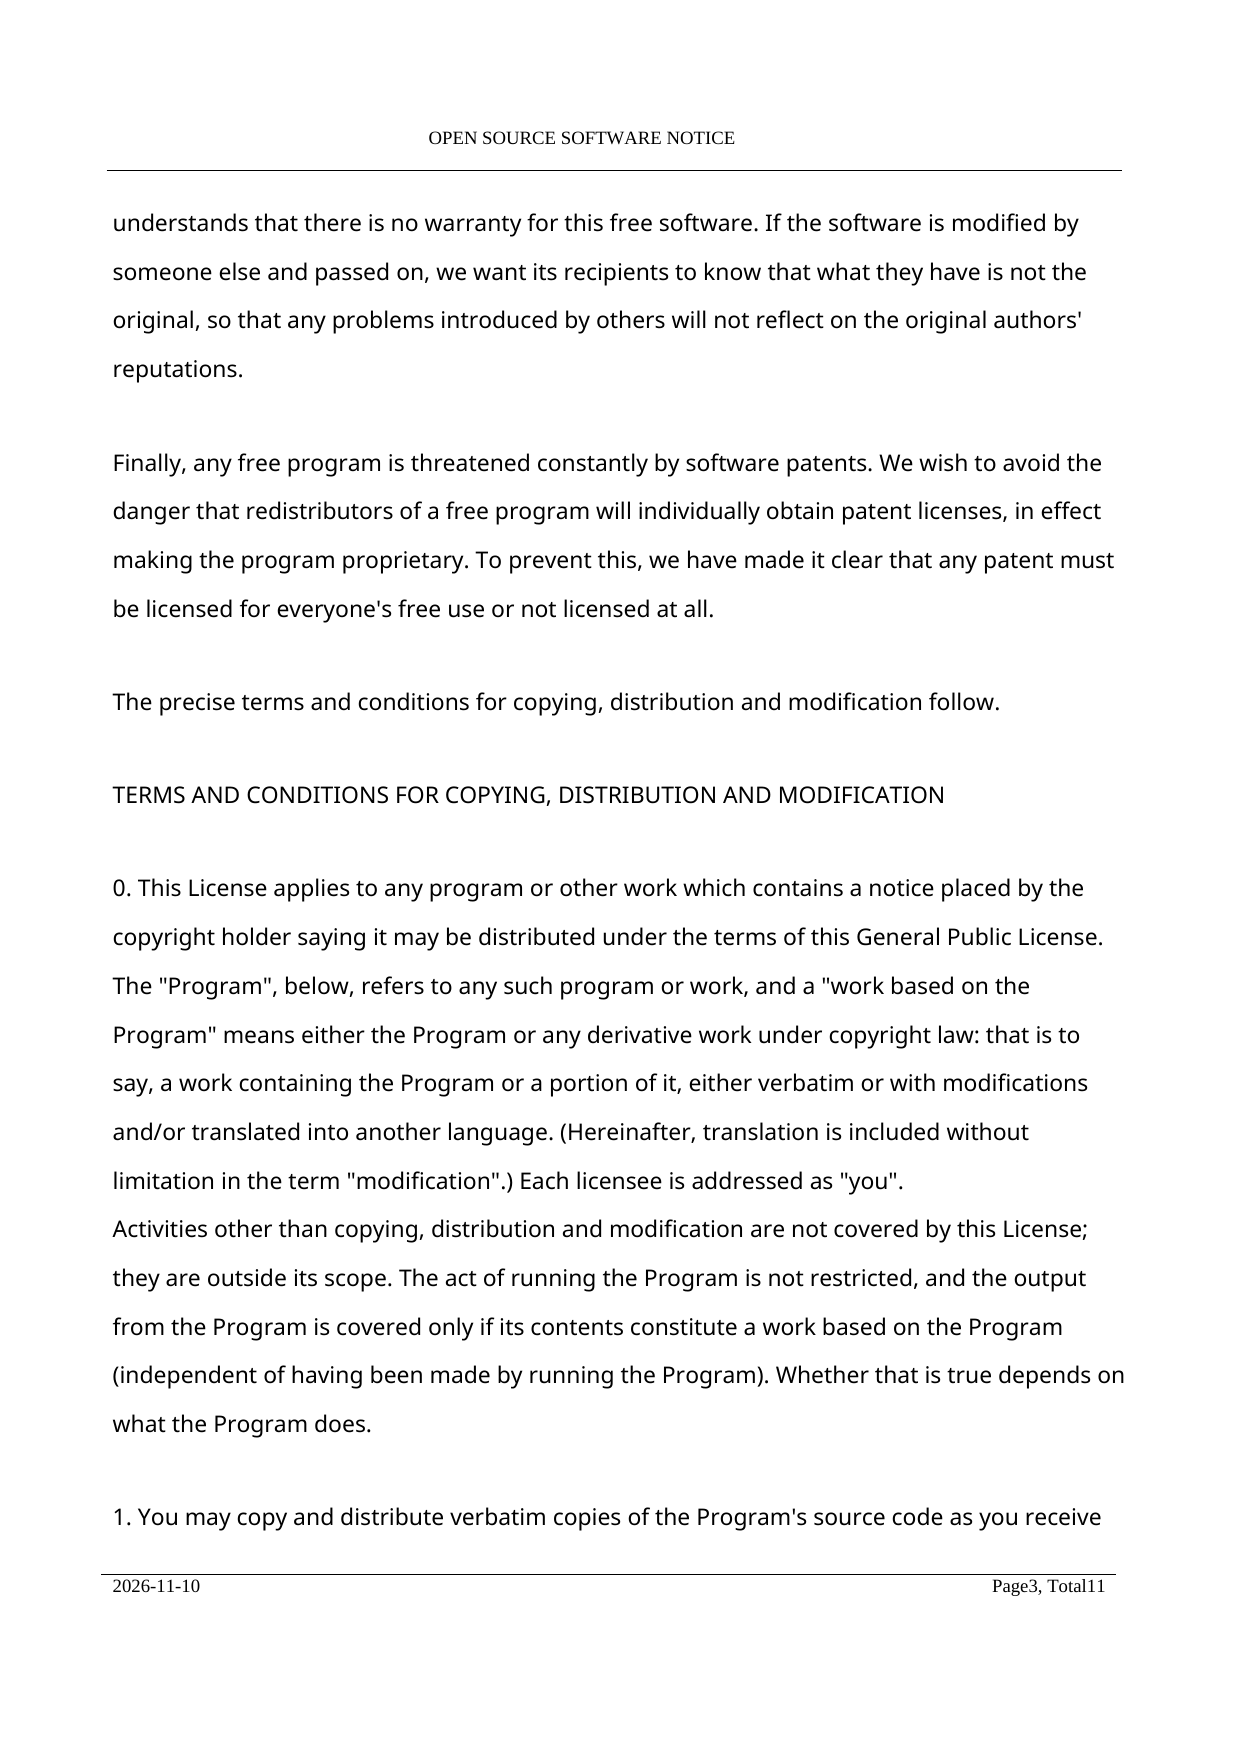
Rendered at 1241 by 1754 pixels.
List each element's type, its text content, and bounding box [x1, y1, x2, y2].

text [112, 1501, 1128, 1533]
text TERMS AND CONDITIONS FOR COPYING, DISTRIBUTION AND MODIFICATION [112, 778, 1128, 811]
text Activities other than copying, distribution and modification are not covered by this License; they are outside its scope. The act of running the Program is not restricted, and the output from the Program is covered only if its contents constitute a work based on the Program (independent of having been made by running the Program). Whether that is true depends on what the Program does. [112, 1212, 1128, 1440]
text 0. This License applies to any program or other work which contains a notice placed by the copyright holder saying it may be distributed under the terms of this General Public License. The "Program", below, refers to any such program or work, and a "work based on the Program" means either the Program or any derivative work under copyright law: that is to say, a work containing the Program or a portion of it, either verbatim or with modifications and/or translated into another language. (Hereinafter, translation is included without limitation in the term "modification".) Each licensee is addressed as "you". [112, 872, 1128, 1197]
text Finally, any free program is threatened constantly by software patents. We wish to avoid the danger that redistributors of a free program will individually obtain patent licenses, in effect making the program proprietary. To prevent this, we have made it clear that any patent must be licensed for everyone's free use or not licensed at all. [112, 446, 1128, 624]
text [112, 206, 1128, 385]
text The precise terms and conditions for copying, distribution and modification follow. [112, 685, 1128, 718]
